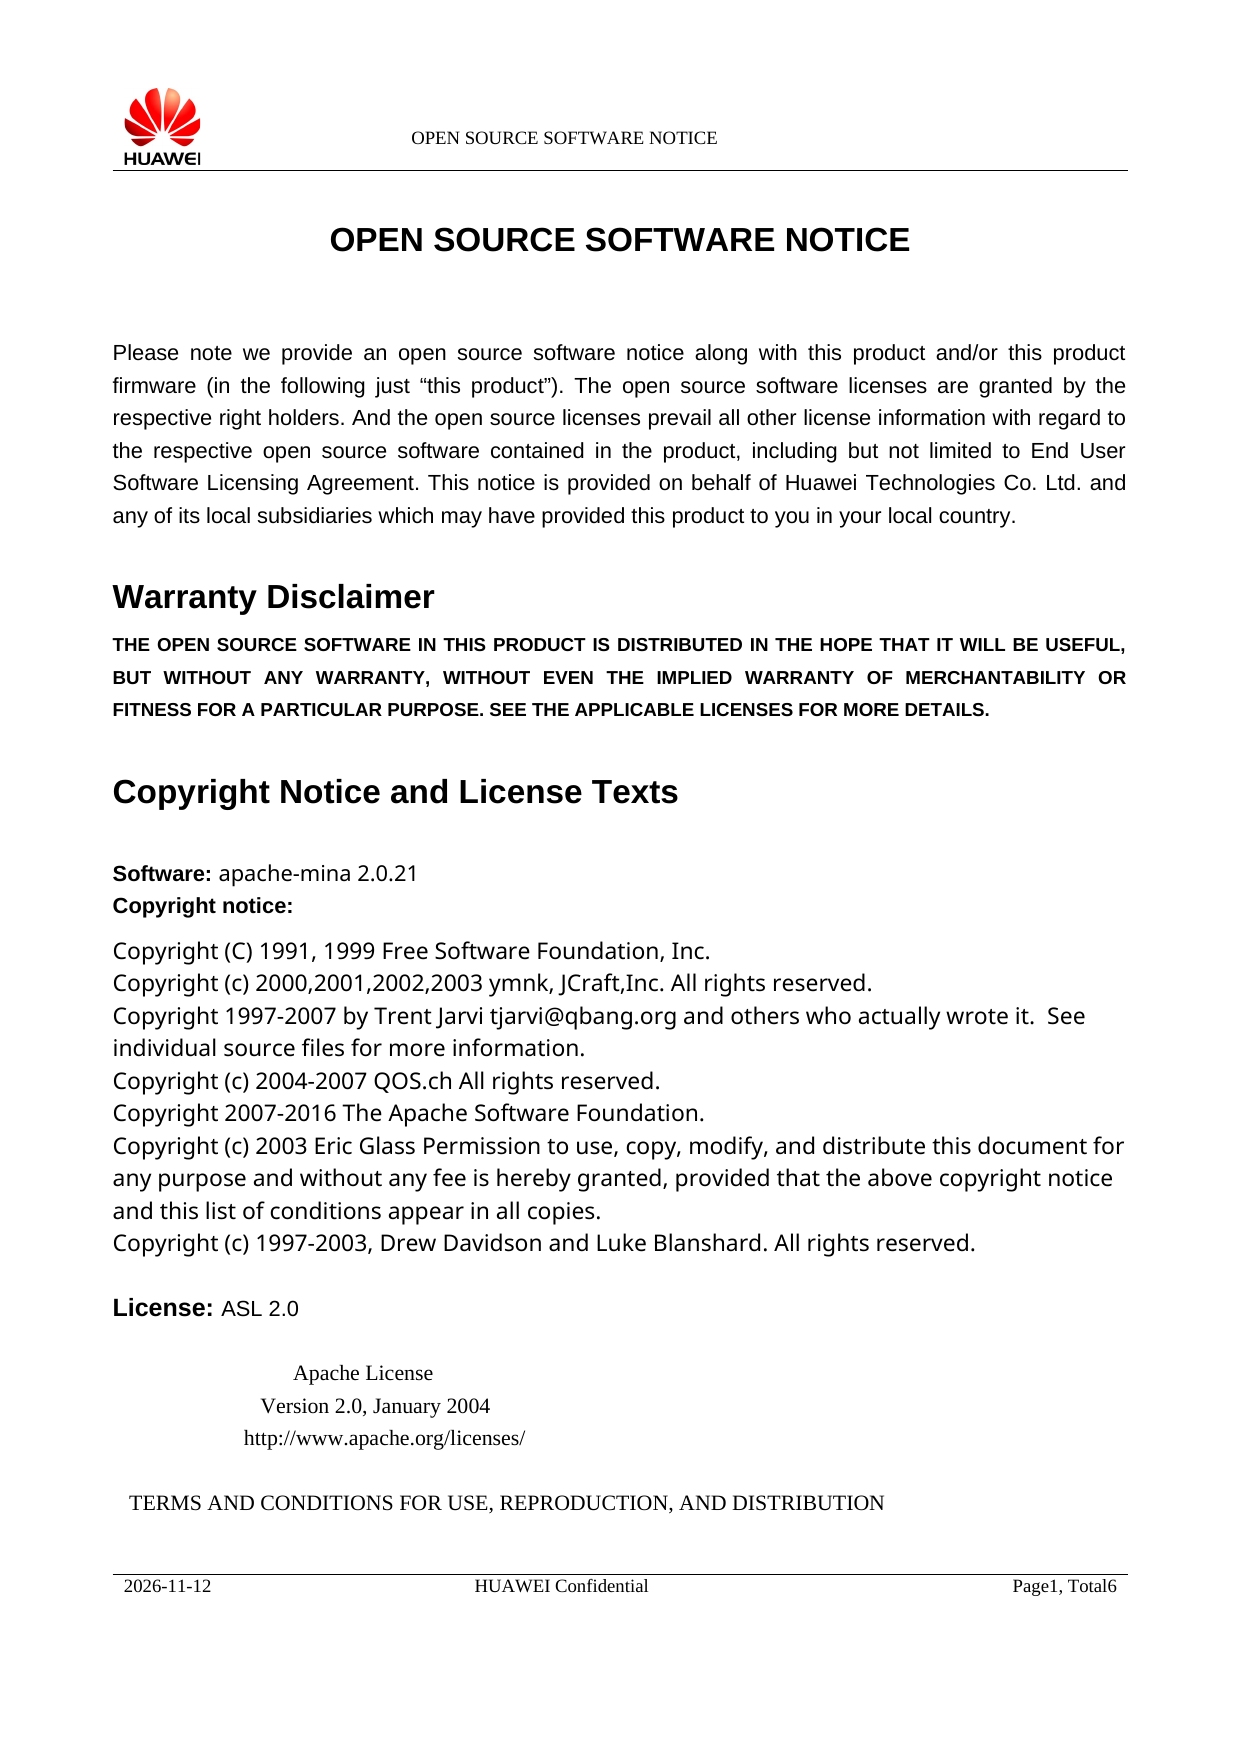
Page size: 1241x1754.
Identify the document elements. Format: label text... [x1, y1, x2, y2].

text Copyright Notice and License Texts [112, 759, 1128, 824]
title Software: apache-mina 2.0.21 [112, 856, 1128, 889]
text Copyright notice: [112, 889, 1128, 921]
text Please note we provide an open source software notice along with this product and/or this product firmware (in the following just “this product”). The open source software licenses are granted by the respective right holders. And the open source licenses prevail all other license information with regard to the respective open source software contained in the product, including but not limited to End User Software Licensing Agreement. This notice is provided on behalf of Huawei Technologies Co. Ltd. and any of its local subsidiaries which may have provided this product to you in your local country. [112, 336, 1128, 531]
text Copyright (C) 1991, 1999 Free Software Foundation, Inc. Copyright (c) 2000,2001,2002,2003 ymnk, JCraft,Inc. All rights reserved. Copyright 1997-2007 by Trent Jarvi tjarvi@qbang.org and others who actually wrote it. See individual source files for more information. Copyright (c) 2004-2007 QOS.ch All rights reserved. Copyright 2007-2016 The Apache Software Foundation. Copyright (c) 2003 Eric Glass Permission to use, copy, modify, and distribute this document for any purpose and without any fee is hereby granted, provided that the above copyright notice and this list of conditions appear in all copies. Copyright (c) 1997-2003, Drew Davidson and Luke Blanshard. All rights reserved. [112, 934, 1128, 1291]
text License: ASL 2.0 [112, 1291, 1128, 1324]
picture [124, 88, 201, 165]
text OPEN SOURCE SOFTWARE NOTICE [112, 206, 1128, 271]
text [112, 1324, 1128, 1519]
text The open source software in this product is distributed in the hope that it will be useful, but WITHOUT ANY WARRANTY, without even the implied warranty of MERCHANTABILITY or FITNESS FOR A PARTICULAR PURPOSE. See the applicable licenses for more details. [112, 629, 1128, 726]
text Warranty Disclaimer [112, 564, 1128, 629]
